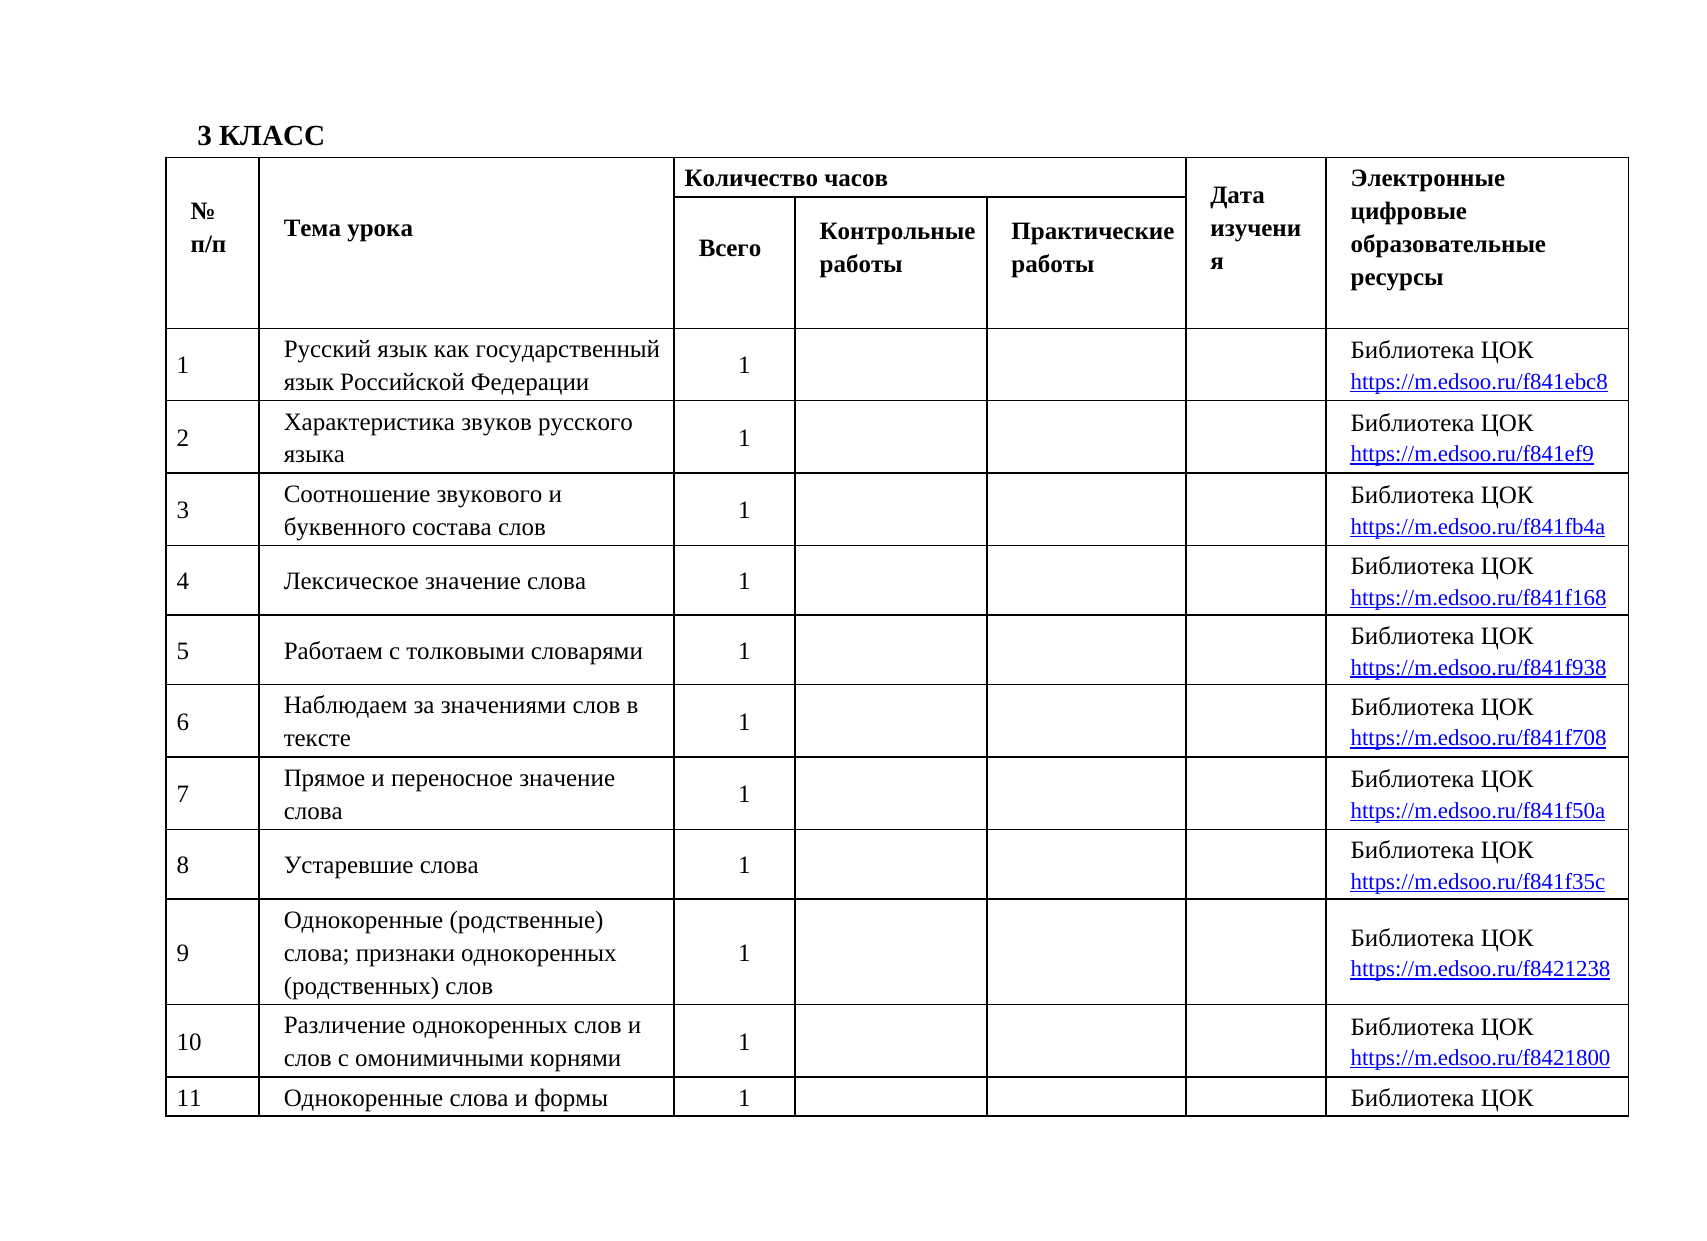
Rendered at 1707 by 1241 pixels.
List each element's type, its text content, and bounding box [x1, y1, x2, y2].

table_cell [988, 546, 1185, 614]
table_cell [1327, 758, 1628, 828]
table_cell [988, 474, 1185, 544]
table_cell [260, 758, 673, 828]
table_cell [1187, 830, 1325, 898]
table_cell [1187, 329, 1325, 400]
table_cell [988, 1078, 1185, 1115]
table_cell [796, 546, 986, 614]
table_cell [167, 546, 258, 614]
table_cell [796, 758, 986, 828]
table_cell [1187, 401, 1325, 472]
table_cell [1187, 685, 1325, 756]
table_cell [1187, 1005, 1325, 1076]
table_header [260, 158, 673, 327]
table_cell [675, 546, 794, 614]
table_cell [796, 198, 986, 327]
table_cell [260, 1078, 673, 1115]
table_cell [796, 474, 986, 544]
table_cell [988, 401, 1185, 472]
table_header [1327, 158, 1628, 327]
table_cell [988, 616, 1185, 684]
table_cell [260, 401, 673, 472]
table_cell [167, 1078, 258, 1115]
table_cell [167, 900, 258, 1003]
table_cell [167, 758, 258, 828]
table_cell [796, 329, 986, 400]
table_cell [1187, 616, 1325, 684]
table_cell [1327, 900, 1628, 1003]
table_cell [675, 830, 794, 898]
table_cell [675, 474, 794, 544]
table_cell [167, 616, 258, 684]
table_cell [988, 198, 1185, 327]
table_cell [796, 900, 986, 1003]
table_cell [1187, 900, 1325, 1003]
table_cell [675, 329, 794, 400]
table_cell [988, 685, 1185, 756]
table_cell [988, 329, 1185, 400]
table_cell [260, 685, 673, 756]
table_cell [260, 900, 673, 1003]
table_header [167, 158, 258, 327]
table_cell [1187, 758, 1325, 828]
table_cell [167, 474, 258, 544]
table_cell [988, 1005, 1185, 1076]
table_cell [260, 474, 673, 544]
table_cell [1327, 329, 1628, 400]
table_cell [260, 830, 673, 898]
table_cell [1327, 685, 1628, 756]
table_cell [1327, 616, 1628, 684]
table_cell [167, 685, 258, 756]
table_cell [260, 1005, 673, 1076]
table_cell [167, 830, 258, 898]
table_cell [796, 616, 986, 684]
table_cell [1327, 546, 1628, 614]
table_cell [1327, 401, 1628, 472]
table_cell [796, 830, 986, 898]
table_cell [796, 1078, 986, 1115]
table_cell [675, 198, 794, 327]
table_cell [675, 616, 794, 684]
text 3 КЛАСС [190, 118, 1618, 152]
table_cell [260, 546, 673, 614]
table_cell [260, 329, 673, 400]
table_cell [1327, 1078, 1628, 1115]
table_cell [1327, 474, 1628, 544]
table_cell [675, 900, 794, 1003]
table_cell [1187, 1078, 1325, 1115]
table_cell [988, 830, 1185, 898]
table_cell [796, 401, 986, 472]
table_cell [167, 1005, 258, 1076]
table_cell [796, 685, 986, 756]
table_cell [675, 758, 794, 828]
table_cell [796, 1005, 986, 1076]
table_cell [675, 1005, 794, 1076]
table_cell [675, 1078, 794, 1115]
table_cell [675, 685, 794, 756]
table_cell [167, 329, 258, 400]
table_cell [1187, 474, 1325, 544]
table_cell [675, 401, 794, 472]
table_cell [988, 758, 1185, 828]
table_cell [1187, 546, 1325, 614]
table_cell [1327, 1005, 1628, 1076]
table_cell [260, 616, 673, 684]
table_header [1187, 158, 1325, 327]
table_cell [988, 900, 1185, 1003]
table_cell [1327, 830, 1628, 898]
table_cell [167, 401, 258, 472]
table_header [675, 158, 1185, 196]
